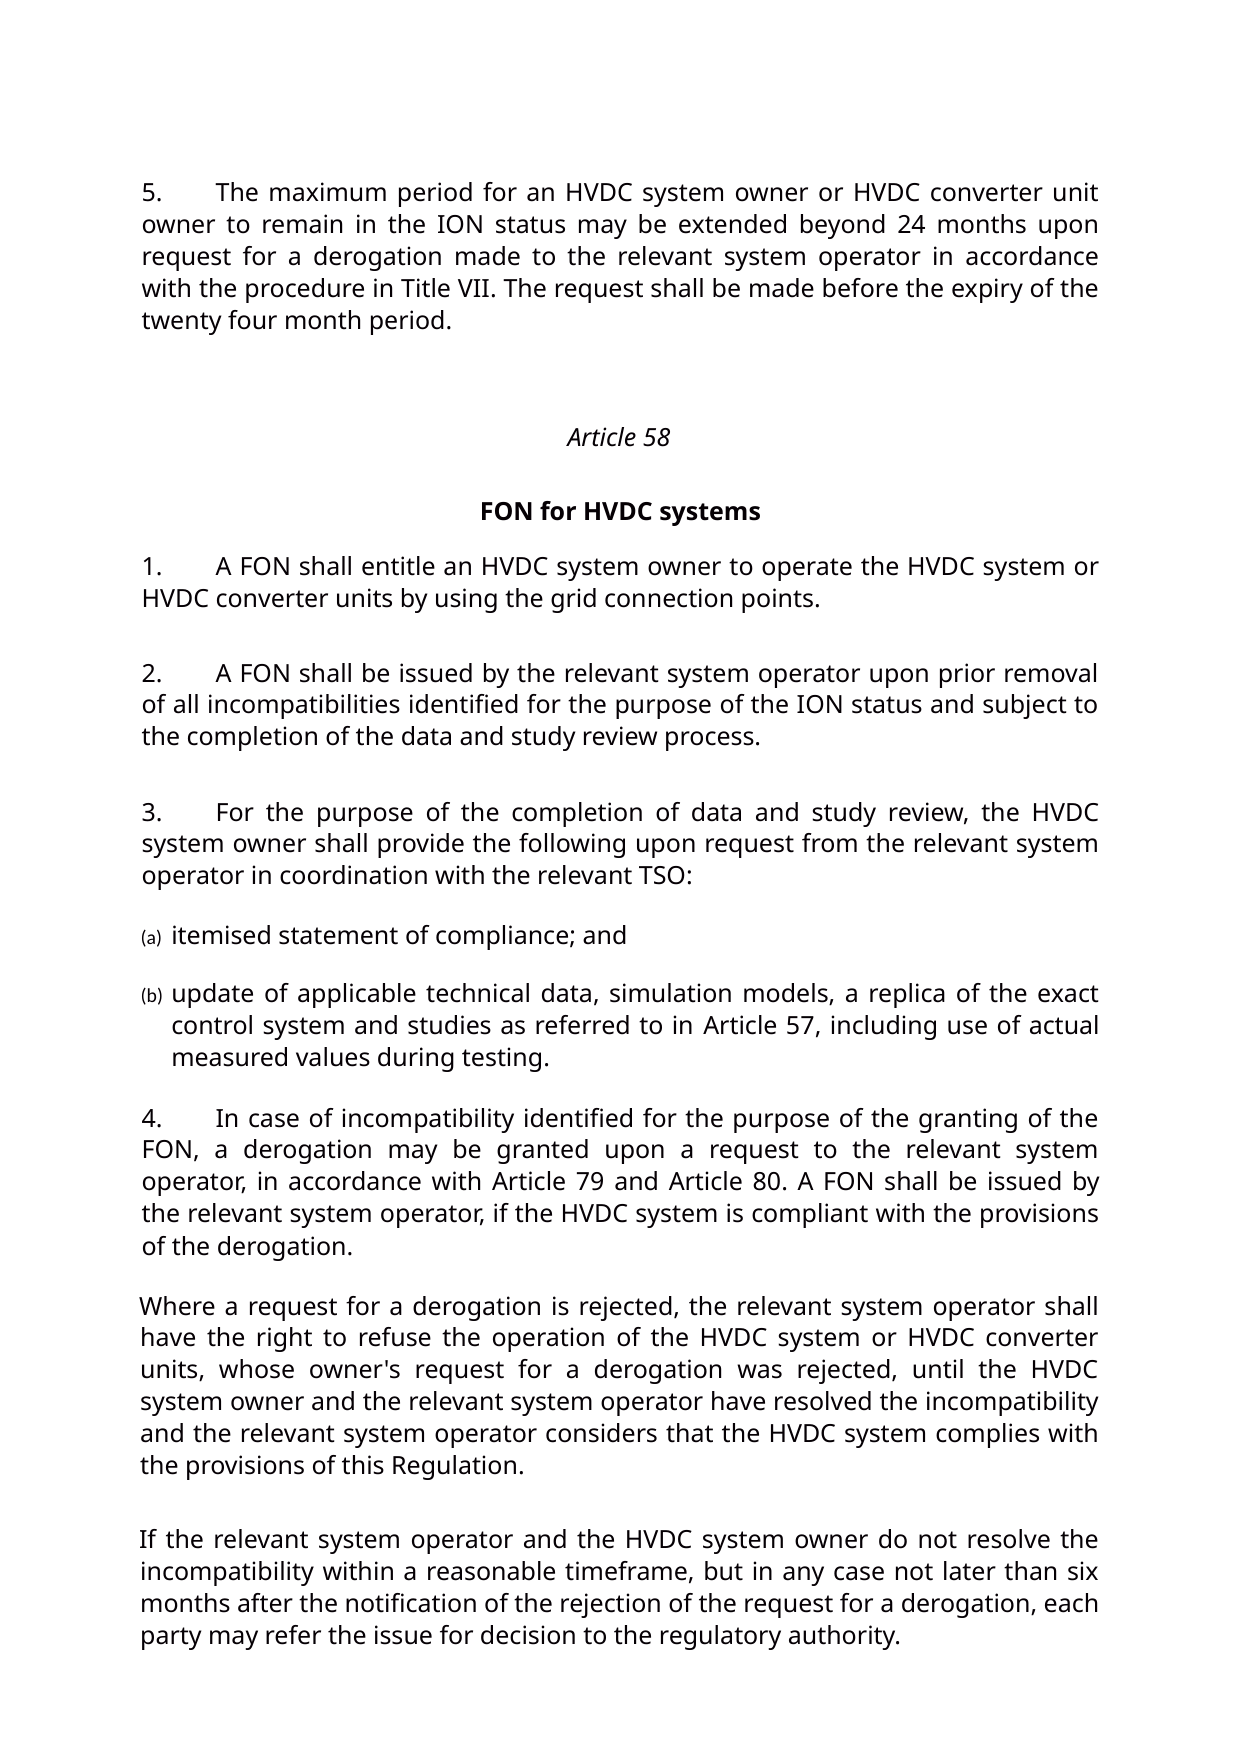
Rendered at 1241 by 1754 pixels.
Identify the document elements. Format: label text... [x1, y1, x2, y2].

list The maximum period for an HVDC system owner or HVDC converter unit owner to remain in the ION status may be extended beyond 24 months upon request for a derogation made to the relevant system operator in accordance with the procedure in Title VII. The request shall be made before the expiry of the twenty four month period. [141, 176, 1100, 337]
list For the purpose of the completion of data and study review, the HVDC system owner shall provide the following upon request from the relevant system operator in coordination with the relevant TSO: [141, 795, 1100, 892]
list itemised statement of compliance; and [140, 919, 1100, 951]
list A FON shall entitle an HVDC system owner to operate the HVDC system or HVDC converter units by using the grid connection points. [141, 550, 1100, 614]
list update of applicable technical data, simulation models, a replica of the exact control system and studies as referred to in Article 57, including use of actual measured values during testing. [140, 977, 1100, 1073]
subtitle Article 58 [140, 420, 1100, 454]
list In case of incompatibility identified for the purpose of the granting of the FON, a derogation may be granted upon a request to the relevant system operator, in accordance with Article 79 and Article 80. A FON shall be issued by the relevant system operator, if the HVDC system is compliant with the provisions of the derogation. [141, 1102, 1100, 1262]
text If the relevant system operator and the HVDC system owner do not resolve the incompatibility within a reasonable timeframe, but in any case not later than six months after the notification of the rejection of the request for a derogation, each party may refer the issue for decision to the regulatory authority. [139, 1523, 1100, 1652]
text FON for HVDC systems [140, 495, 1100, 527]
text Where a request for a derogation is rejected, the relevant system operator shall have the right to refuse the operation of the HVDC system or HVDC converter units, whose owner's request for a derogation was rejected, until the HVDC system owner and the relevant system operator have resolved the incompatibility and the relevant system operator considers that the HVDC system complies with the provisions of this Regulation. [139, 1289, 1100, 1482]
list A FON shall be issued by the relevant system operator upon prior removal of all incompatibilities identified for the purpose of the ION status and subject to the completion of the data and study review process. [141, 657, 1100, 753]
